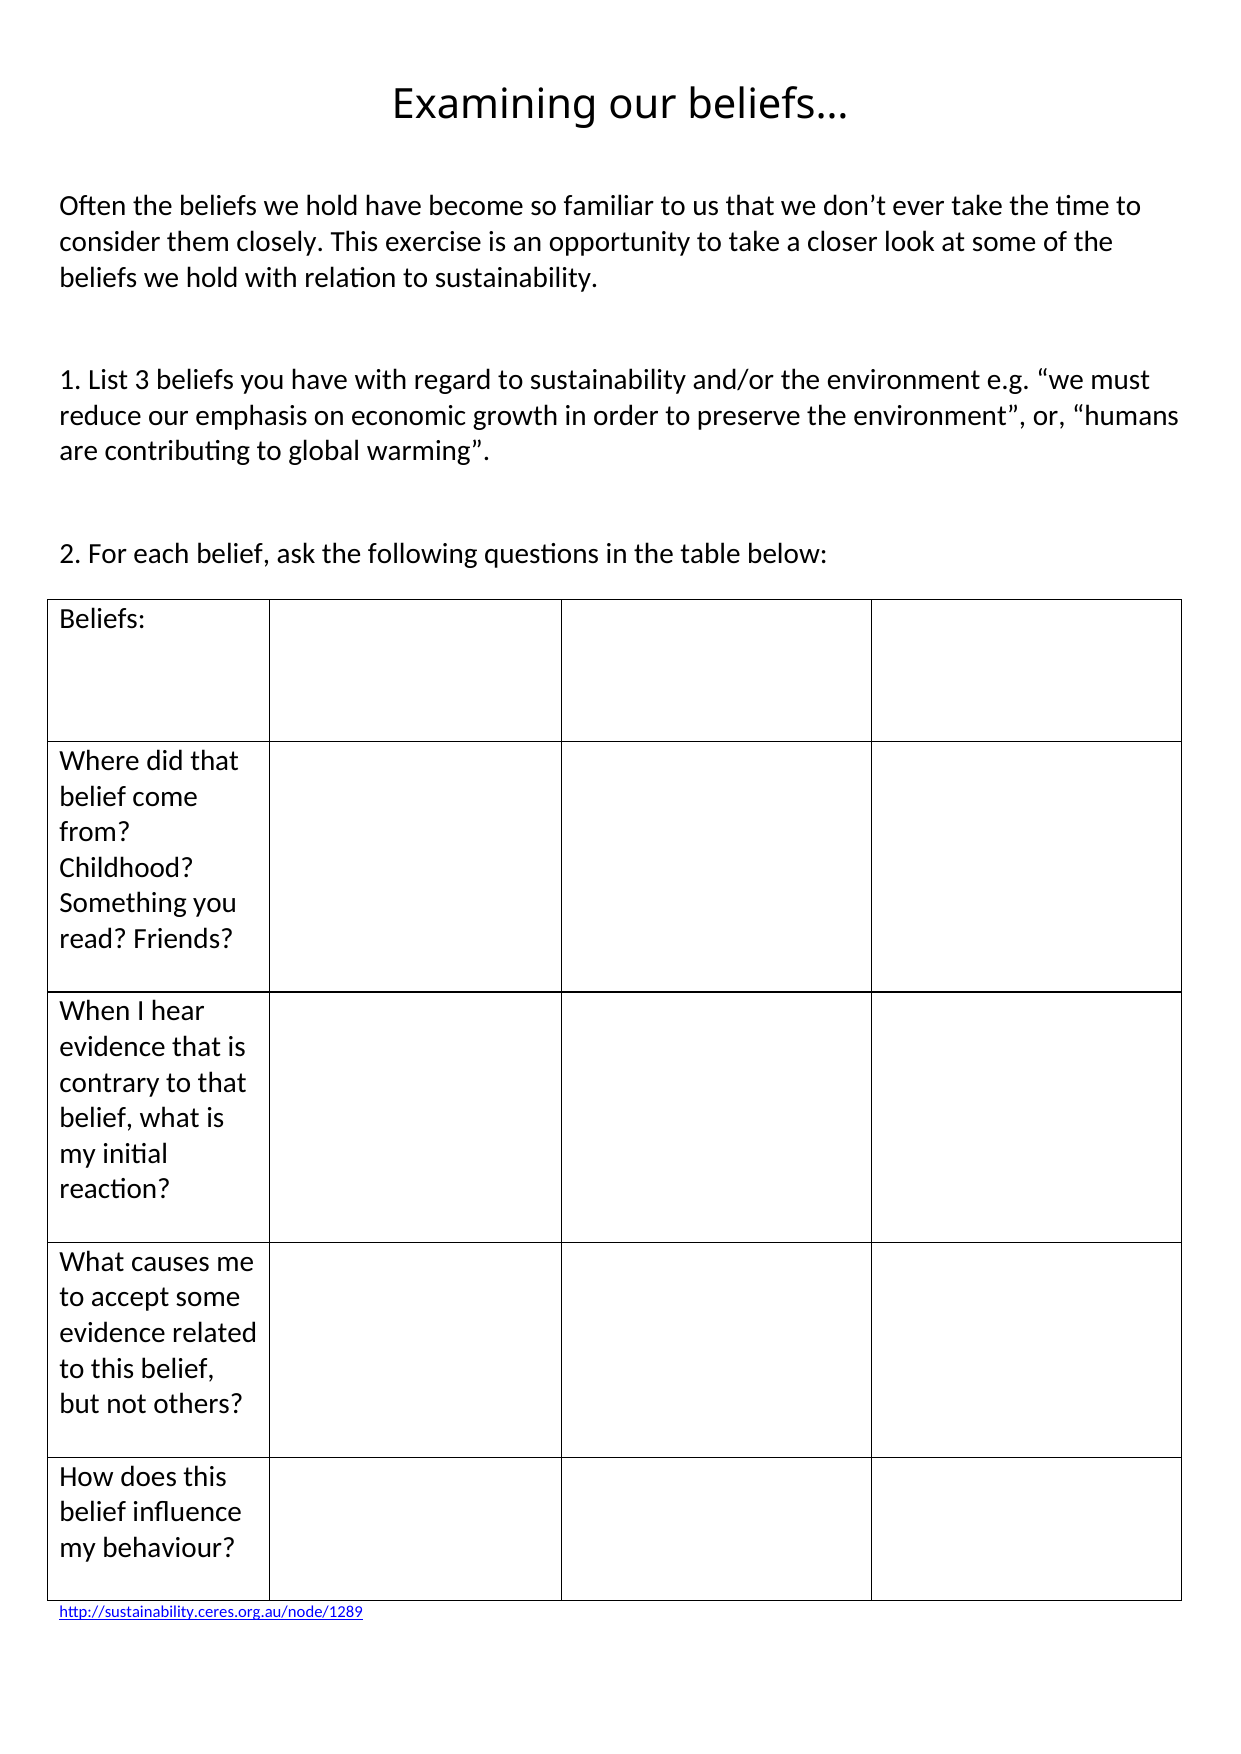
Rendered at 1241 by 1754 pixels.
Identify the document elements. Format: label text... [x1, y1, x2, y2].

text 1. List 3 beliefs you have with regard to sustainability and/or the environment e.g. “we must reduce our emphasis on economic growth in order to preserve the environment”, or, “humans are contributing to global warming”. [59, 361, 1181, 468]
table_cell [562, 742, 871, 991]
table_cell [872, 1243, 1181, 1457]
text Often the beliefs we hold have become so familiar to us that we don’t ever take the time to consider them closely. This exercise is an opportunity to take a closer look at some of the beliefs we hold with relation to sustainability. [59, 187, 1181, 294]
table_cell [270, 1458, 561, 1600]
table_header [270, 600, 561, 741]
table_header Beliefs: [48, 600, 269, 741]
table_header [872, 600, 1181, 741]
table_cell How does this belief influence my behaviour? [48, 1458, 269, 1600]
text http://sustainability.ceres.org.au/node/1289 [59, 1601, 1181, 1621]
table_cell When I hear evidence that is contrary to that belief, what is my initial reaction? [48, 993, 269, 1242]
table_cell [872, 1458, 1181, 1600]
table_cell [270, 993, 561, 1242]
table_cell What causes me to accept some evidence related to this belief, but not others? [48, 1243, 269, 1457]
table_cell [270, 1243, 561, 1457]
table_cell Where did that belief come from? Childhood? Something you read? Friends? [48, 742, 269, 991]
table_cell [270, 742, 561, 991]
text Examining our beliefs… [59, 74, 1181, 131]
table_cell [562, 1458, 871, 1600]
table_cell [872, 993, 1181, 1242]
table_cell [562, 1243, 871, 1457]
table_cell [562, 993, 871, 1242]
table_cell [872, 742, 1181, 991]
table_header [562, 600, 871, 741]
text 2. For each belief, ask the following questions in the table below: [59, 535, 1181, 599]
